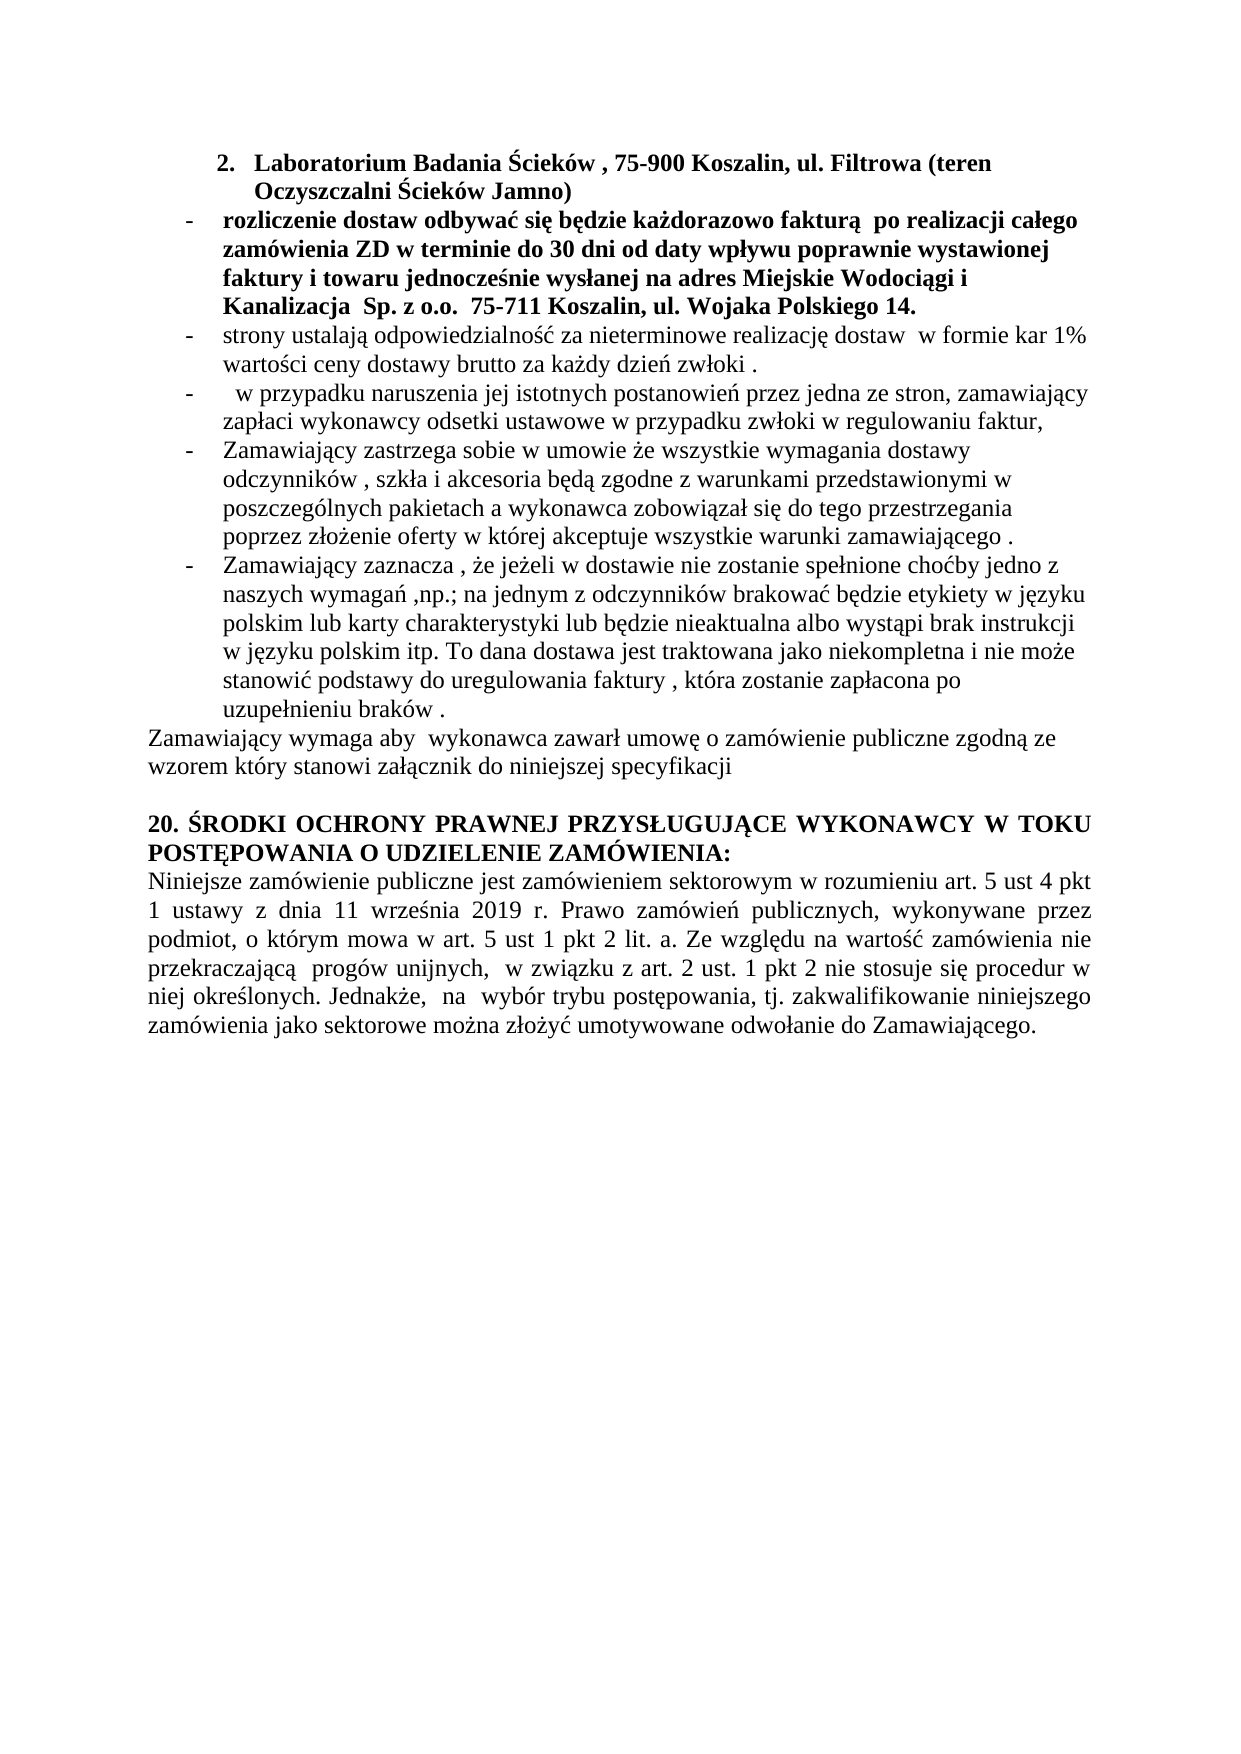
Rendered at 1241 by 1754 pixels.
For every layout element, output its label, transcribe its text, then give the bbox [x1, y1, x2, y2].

list Zamawiający zastrzega sobie w umowie że wszystkie wymagania dostawy odczynników , szkła i akcesoria będą zgodne z warunkami przedstawionymi w poszczególnych pakietach a wykonawca zobowiązał się do tego przestrzegania poprzez złożenie oferty w której akceptuje wszystkie warunki zamawiającego . [185, 435, 1093, 550]
list Zamawiający zaznacza , że jeżeli w dostawie nie zostanie spełnione choćby jedno z naszych wymagań ,np.; na jednym z odczynników brakować będzie etykiety w języku polskim lub karty charakterystyki lub będzie nieaktualna albo wystąpi brak instrukcji w języku polskim itp. To dana dostawa jest traktowana jako niekompletna i nie może stanowić podstawy do uregulowania faktury , która zostanie zapłacona po uzupełnieniu braków . [185, 550, 1093, 723]
text Niniejsze zamówienie publiczne jest zamówieniem sektorowym w rozumieniu art. 5 ust 4 pkt 1 ustawy z dnia 11 września 2019 r. Prawo zamówień publicznych, wykonywane przez podmiot, o którym mowa w art. 5 ust 1 pkt 2 lit. a. Ze względu na wartość zamówienia nie przekraczającą progów unijnych, w związku z art. 2 ust. 1 pkt 2 nie stosuje się procedur w niej określonych. Jednakże, na wybór trybu postępowania, tj. zakwalifikowanie niniejszego zamówienia jako sektorowe można złożyć umotywowane odwołanie do Zamawiającego. [148, 866, 1093, 1039]
list w przypadku naruszenia jej istotnych postanowień przez jedna ze stron, zamawiający zapłaci wykonawcy odsetki ustawowe w przypadku zwłoki w regulowaniu faktur, [185, 378, 1093, 435]
text Zamawiający wymaga aby wykonawca zawarł umowę o zamówienie publiczne zgodną ze wzorem który stanowi załącznik do niniejszej specyfikacji [148, 723, 1093, 780]
list rozliczenie dostaw odbywać się będzie każdorazowo fakturą po realizacji całego zamówienia ZD w terminie do 30 dni od daty wpływu poprawnie wystawionej faktury i towaru jednocześnie wysłanej na adres Miejskie Wodociągi i Kanalizacja Sp. z o.o. 75-711 Koszalin, ul. Wojaka Polskiego 14. [185, 205, 1093, 320]
list strony ustalają odpowiedzialność za nieterminowe realizację dostaw w formie kar 1% wartości ceny dostawy brutto za każdy dzień zwłoki . [185, 320, 1093, 378]
list Laboratorium Badania Ścieków , 75-900 Koszalin, ul. Filtrowa (teren Oczyszczalni Ścieków Jamno) [216, 148, 1093, 205]
text 20. ŚRODKI OCHRONY PRAWNEJ PRZYSŁUGUJĄCE WYKONAWCY W TOKU POSTĘPOWANIA O UDZIELENIE ZAMÓWIENIA: [148, 809, 1093, 866]
